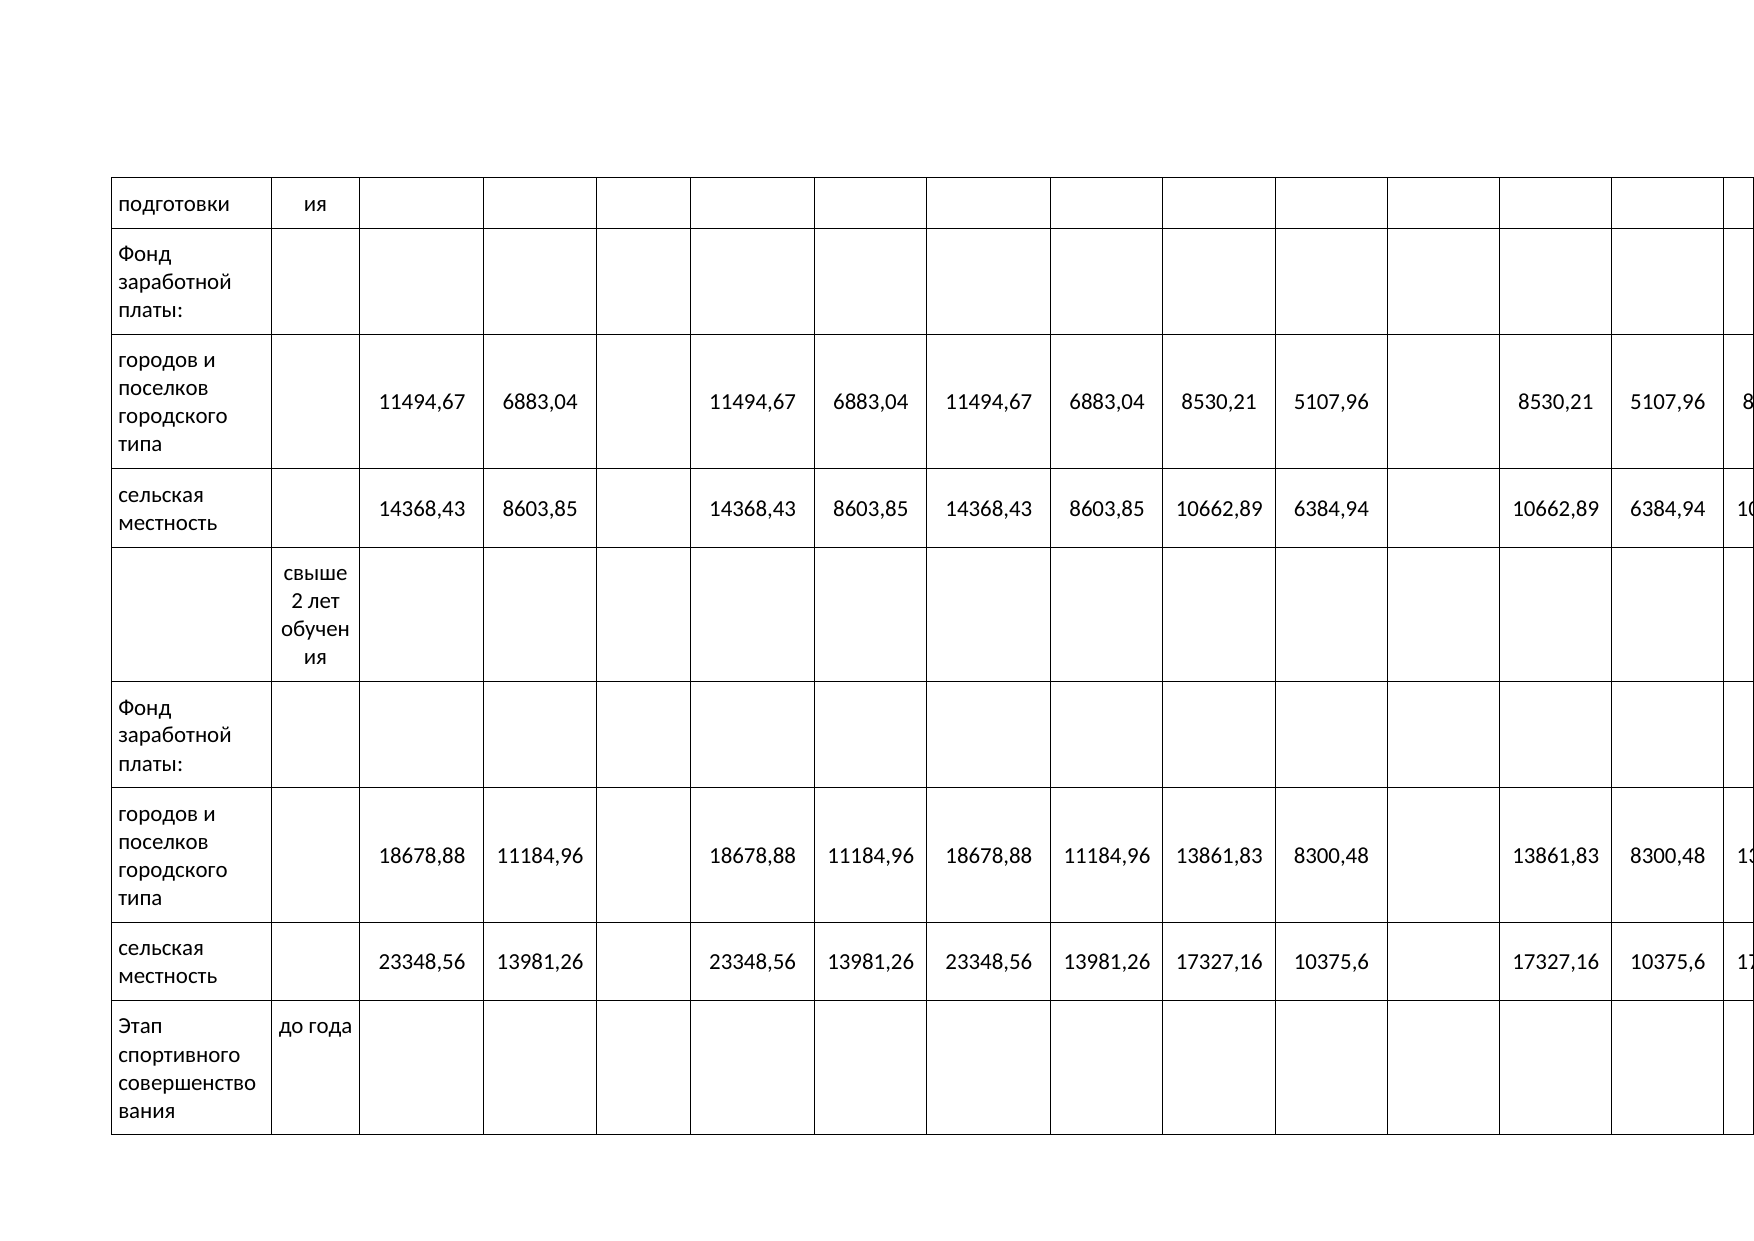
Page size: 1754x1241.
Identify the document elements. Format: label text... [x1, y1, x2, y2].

table_cell 13981,26 [1051, 923, 1162, 1000]
table_cell 6883,04 [1051, 335, 1162, 468]
table_cell 18678,88 [691, 788, 814, 922]
table_cell 11494,67 [691, 335, 814, 468]
table_cell [484, 178, 596, 227]
table_cell [1724, 229, 1753, 334]
table_cell 6384,94 [1612, 469, 1723, 547]
table_cell [1276, 682, 1387, 787]
table_cell [597, 469, 690, 547]
table_cell [360, 1001, 483, 1134]
table_cell [1724, 178, 1753, 227]
table_cell 5107,96 [1612, 335, 1723, 468]
table_cell 23348,56 [691, 923, 814, 1000]
table_cell [1612, 682, 1723, 787]
table_cell 14368,43 [691, 469, 814, 547]
table_cell [1500, 178, 1611, 227]
table_cell [1276, 1001, 1387, 1134]
table_cell [815, 548, 926, 681]
table_cell [360, 229, 483, 334]
table_cell [272, 682, 359, 787]
table_cell [597, 548, 690, 681]
table_cell [1388, 548, 1499, 681]
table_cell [112, 178, 271, 227]
table_cell свыше 2 лет обучения [272, 548, 359, 681]
table_cell [597, 335, 690, 468]
table_cell [1163, 1001, 1275, 1134]
table_cell [1388, 682, 1499, 787]
table_cell [484, 548, 596, 681]
table_cell [272, 923, 359, 1000]
table_cell 11494,67 [360, 335, 483, 468]
table_cell 8530,21 [1163, 335, 1275, 468]
table_cell [1276, 229, 1387, 334]
table_cell [927, 1001, 1050, 1134]
table_cell [1388, 1001, 1499, 1134]
table_cell [1724, 548, 1753, 681]
table_cell сельская местность [112, 469, 271, 547]
table_cell 14368,43 [927, 469, 1050, 547]
table_cell [1724, 682, 1753, 787]
table_cell [815, 178, 926, 227]
table_cell 13981,26 [484, 923, 596, 1000]
table_cell [927, 178, 1050, 227]
table_cell Фонд заработной платы: [112, 229, 271, 334]
table_cell [1051, 178, 1162, 227]
table_cell городов и поселков городского типа [112, 335, 271, 468]
table_cell [1051, 1001, 1162, 1134]
table_cell [691, 548, 814, 681]
table_cell [597, 682, 690, 787]
table_cell [691, 178, 814, 227]
table_cell 6883,04 [484, 335, 596, 468]
table_cell [484, 1001, 596, 1134]
table_cell [112, 548, 271, 681]
table_cell [1051, 682, 1162, 787]
table_cell 8530,21 [1500, 335, 1611, 468]
table_cell [272, 335, 359, 468]
table_cell 13861,83 [1500, 788, 1611, 922]
table_cell [1388, 178, 1499, 227]
table_cell 17327,16 [1500, 923, 1611, 1000]
table_cell [927, 229, 1050, 334]
table_cell 11184,96 [484, 788, 596, 922]
table_cell [691, 682, 814, 787]
table_cell [597, 178, 690, 227]
table_cell [927, 682, 1050, 787]
table_cell 8530,21 [1724, 335, 1753, 468]
table_cell [1500, 548, 1611, 681]
table_cell 6384,94 [1276, 469, 1387, 547]
table_cell 23348,56 [360, 923, 483, 1000]
table_cell [1051, 548, 1162, 681]
table_cell [1388, 923, 1499, 1000]
table_cell [360, 548, 483, 681]
table_cell [597, 923, 690, 1000]
table_cell 8300,48 [1612, 788, 1723, 922]
table_cell сельская местность [112, 923, 271, 1000]
table_cell 17327,16 [1163, 923, 1275, 1000]
table_cell [815, 1001, 926, 1134]
table_cell [1163, 682, 1275, 787]
table_cell [1500, 682, 1611, 787]
table_cell [1388, 335, 1499, 468]
table_cell [1276, 548, 1387, 681]
table_cell [1388, 788, 1499, 922]
table_cell [691, 229, 814, 334]
table_cell Фонд заработной платы: [112, 682, 271, 787]
table_cell 13861,83 [1163, 788, 1275, 922]
table_cell [1612, 229, 1723, 334]
table_cell [1276, 178, 1387, 227]
table_cell городов и поселков городского типа [112, 788, 271, 922]
table_cell 11494,67 [927, 335, 1050, 468]
table_cell [815, 682, 926, 787]
table_cell [597, 788, 690, 922]
table_cell [597, 229, 690, 334]
table_cell [1612, 178, 1723, 227]
table_cell [815, 229, 926, 334]
table_cell 6883,04 [815, 335, 926, 468]
table_cell 23348,56 [927, 923, 1050, 1000]
table_cell 8603,85 [815, 469, 926, 547]
table_cell до года [272, 1001, 359, 1134]
table_cell [1500, 1001, 1611, 1134]
table_cell [360, 178, 483, 227]
table_cell 11184,96 [1051, 788, 1162, 922]
table_cell [1051, 229, 1162, 334]
table_cell [927, 548, 1050, 681]
table_cell [1163, 178, 1275, 227]
table_cell 8603,85 [484, 469, 596, 547]
table_cell [1163, 229, 1275, 334]
table_cell 10375,6 [1276, 923, 1387, 1000]
table_cell [1724, 1001, 1753, 1134]
table_cell 8300,48 [1276, 788, 1387, 922]
table_cell 10662,89 [1500, 469, 1611, 547]
table_cell [1500, 229, 1611, 334]
table_cell [272, 469, 359, 547]
table_cell 1 - 2 год обучения [272, 178, 359, 227]
table_cell 10662,89 [1724, 469, 1753, 547]
table_cell 10375,6 [1612, 923, 1723, 1000]
table_cell [484, 229, 596, 334]
table_cell [1388, 229, 1499, 334]
table_cell [1612, 548, 1723, 681]
table_cell 13981,26 [815, 923, 926, 1000]
table_cell Этап спортивного совершенствования [112, 1001, 271, 1134]
table_cell 5107,96 [1276, 335, 1387, 468]
table_cell [272, 788, 359, 922]
table_cell [360, 682, 483, 787]
table_cell 18678,88 [927, 788, 1050, 922]
table_cell 13861,83 [1724, 788, 1753, 922]
table_cell 8603,85 [1051, 469, 1162, 547]
table_cell 11184,96 [815, 788, 926, 922]
table_cell 18678,88 [360, 788, 483, 922]
table_cell [1388, 469, 1499, 547]
table_cell [484, 682, 596, 787]
table_cell [272, 229, 359, 334]
table_cell [1163, 548, 1275, 681]
table_cell 10662,89 [1163, 469, 1275, 547]
table_cell 14368,43 [360, 469, 483, 547]
table_cell [1612, 1001, 1723, 1134]
table_cell 17327,16 [1724, 923, 1753, 1000]
table_cell [691, 1001, 814, 1134]
table_cell [597, 1001, 690, 1134]
